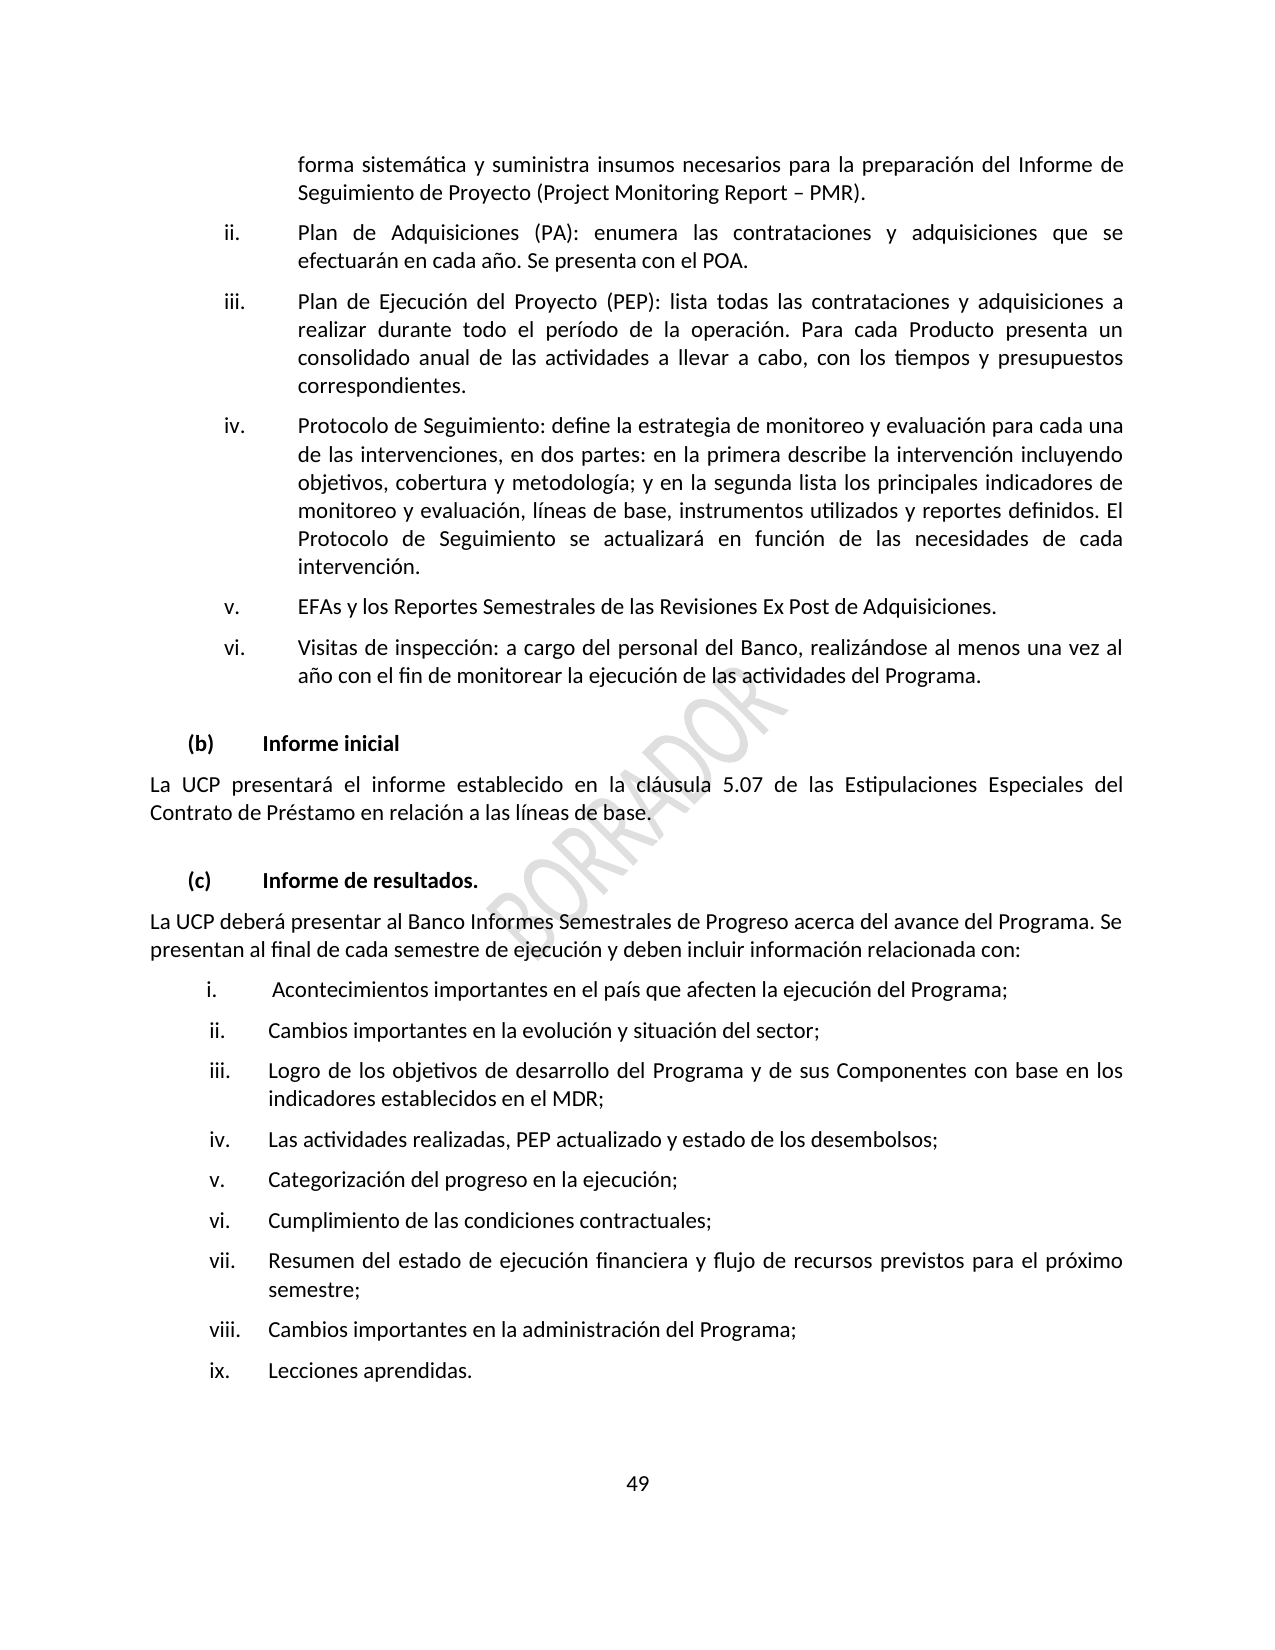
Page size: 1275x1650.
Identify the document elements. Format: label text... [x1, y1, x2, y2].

list Resumen del estado de ejecución financiera y flujo de recursos previstos para el próximo semestre; [209, 1247, 1125, 1303]
list Plan de Ejecución del Proyecto (PEP): lista todas las contrataciones y adquisiciones a realizar durante todo el período de la operación. Para cada Producto presenta un consolidado anual de las actividades a llevar a cabo, con los tiempos y presupuestos correspondientes. [224, 287, 1125, 399]
list Cambios importantes en la evolución y situación del sector; [209, 1016, 1125, 1044]
list Visitas de inspección: a cargo del personal del Banco, realizándose al menos una vez al año con el fin de monitorear la ejecución de las actividades del Programa. [224, 633, 1125, 689]
text La UCP deberá presentar al Banco Informes Semestrales de Progreso acerca del avance del Programa. Se presentan al final de cada semestre de ejecución y deben incluir información relacionada con: [150, 907, 1125, 963]
list Protocolo de Seguimiento: define la estrategia de monitoreo y evaluación para cada una de las intervenciones, en dos partes: en la primera describe la intervención incluyendo objetivos, cobertura y metodología; y en la segunda lista los principales indicadores de monitoreo y evaluación, líneas de base, instrumentos utilizados y reportes definidos. El Protocolo de Seguimiento se actualizará en función de las necesidades de cada intervención. [224, 412, 1125, 580]
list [224, 150, 1125, 206]
list EFAs y los Reportes Semestrales de las Revisiones Ex Post de Adquisiciones. [224, 592, 1125, 620]
list Cumplimiento de las condiciones contractuales; [209, 1206, 1125, 1234]
list Las actividades realizadas, PEP actualizado y estado de los desembolsos; [209, 1125, 1125, 1153]
list Plan de Adquisiciones (PA): enumera las contrataciones y adquisiciones que se efectuarán en cada año. Se presenta con el POA. [224, 218, 1125, 274]
list Logro de los objetivos de desarrollo del Programa y de sus Componentes con base en los indicadores establecidos en el MDR; [209, 1057, 1125, 1113]
list Lecciones aprendidas. [209, 1356, 1125, 1384]
list Cambios importantes en la administración del Programa; [209, 1315, 1125, 1343]
text La UCP presentará el informe establecido en la cláusula 5.07 de las Estipulaciones Especiales del Contrato de Préstamo en relación a las líneas de base. [150, 770, 1125, 826]
list Informe de resultados. [187, 866, 1125, 894]
list Acontecimientos importantes en el país que afecten la ejecución del Programa; [206, 976, 1125, 1003]
list Categorización del progreso en la ejecución; [209, 1166, 1125, 1194]
list Informe inicial [187, 729, 1125, 757]
